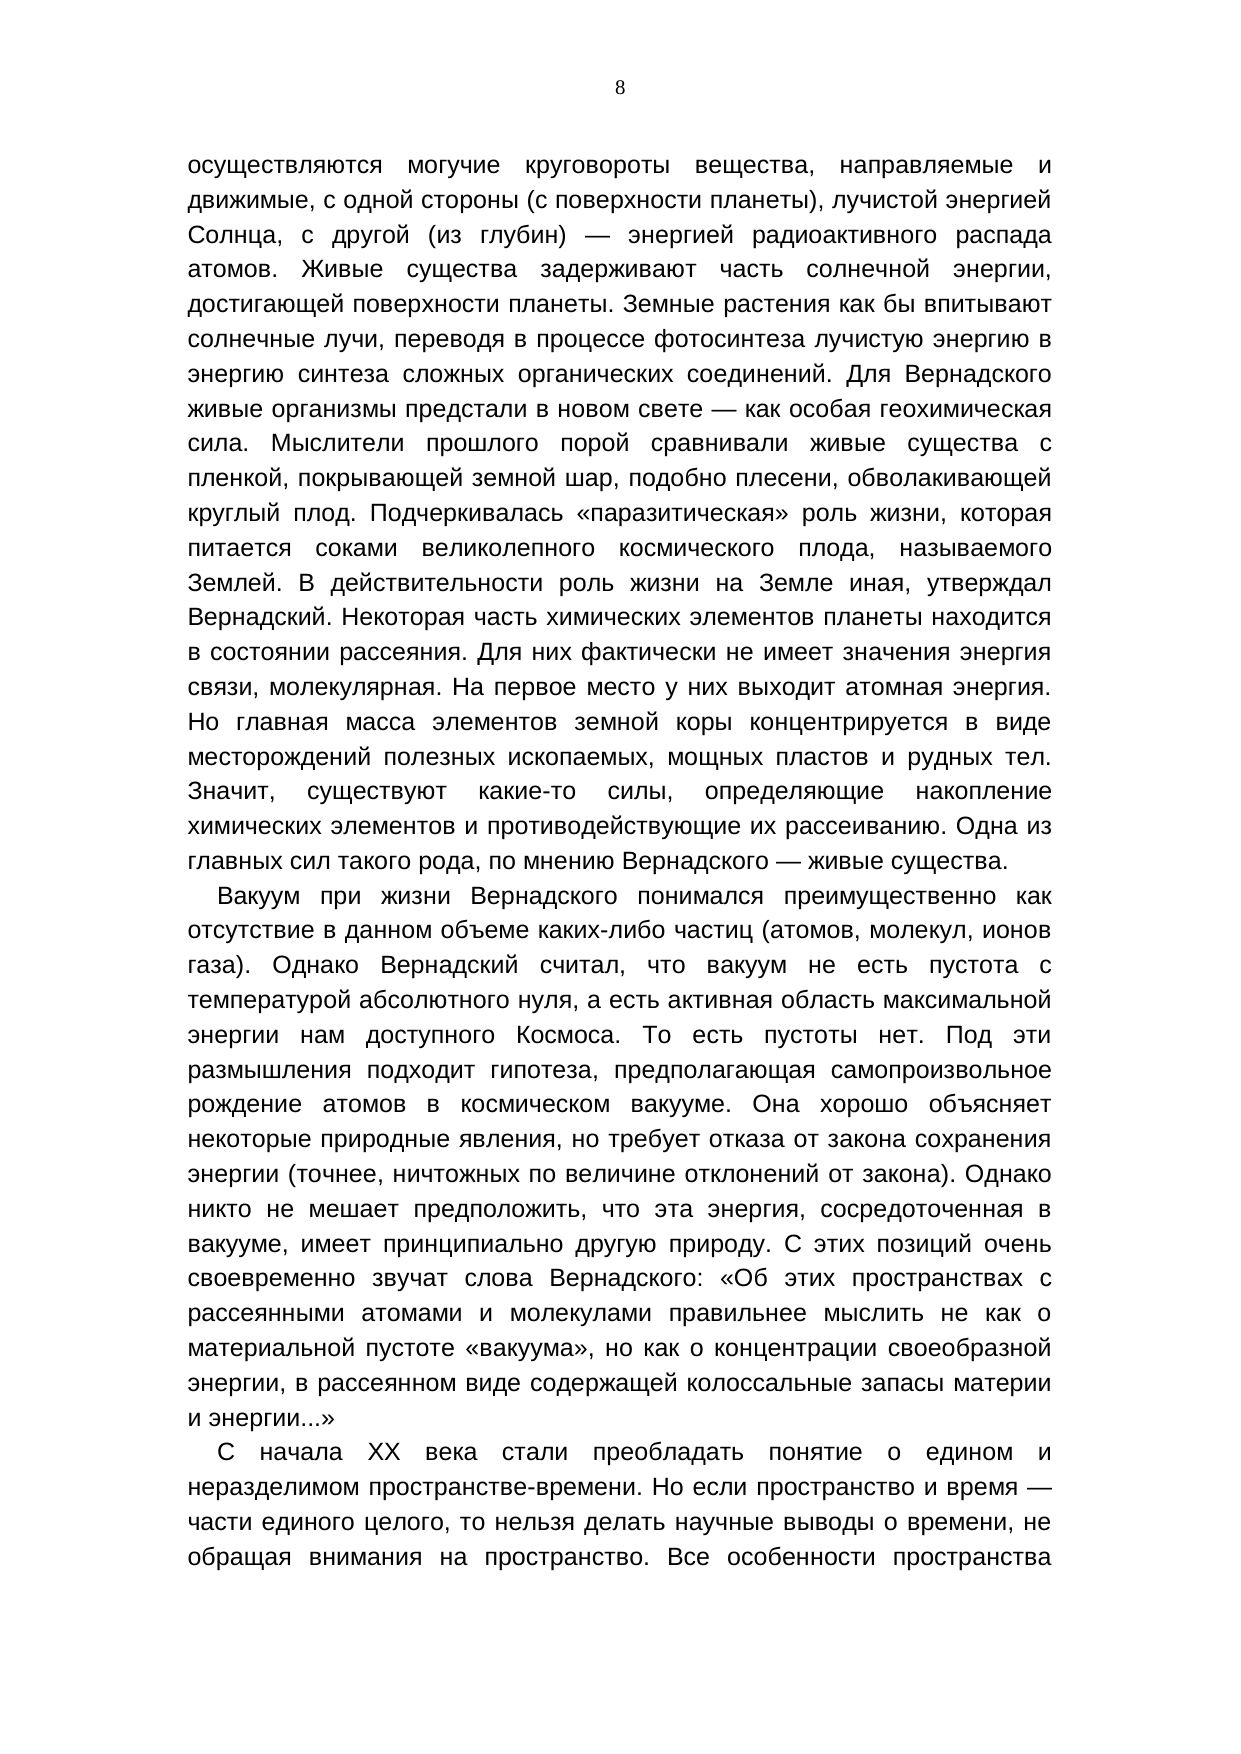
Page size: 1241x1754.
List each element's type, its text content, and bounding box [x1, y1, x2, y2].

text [187, 1437, 1053, 1571]
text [187, 150, 1053, 875]
text Вакуум при жизни Вернадского понимался преимущественно как отсутствие в данном объеме каких-либо частиц (атомов, молекул, ионов газа). Однако Вернадский считал, что вакуум не есть пустота с температурой абсолютного нуля, а есть активная область максимальной энергии нам доступного Космоса. То есть пустоты нет. Под эти размышления подходит гипотеза, предполагающая самопроизвольное рождение атомов в космическом вакууме. Она хорошо объясняет некоторые природные явления, но требует отказа от закона сохранения энергии (точнее, ничтожных по величине отклонений от закона). Однако никто не мешает предположить, что эта энергия, сосредоточенная в вакууме, имеет принципиально другую природу. С этих позиций очень своевременно звучат слова Вернадского: «Об этих пространствах с рассеянными атомами и молекулами правильнее мыслить не как о материальной пустоте «вакуума», но как о концентрации своеобразной энергии, в рассеянном виде содержащей колоссальные запасы материи и энергии...» [187, 881, 1053, 1432]
